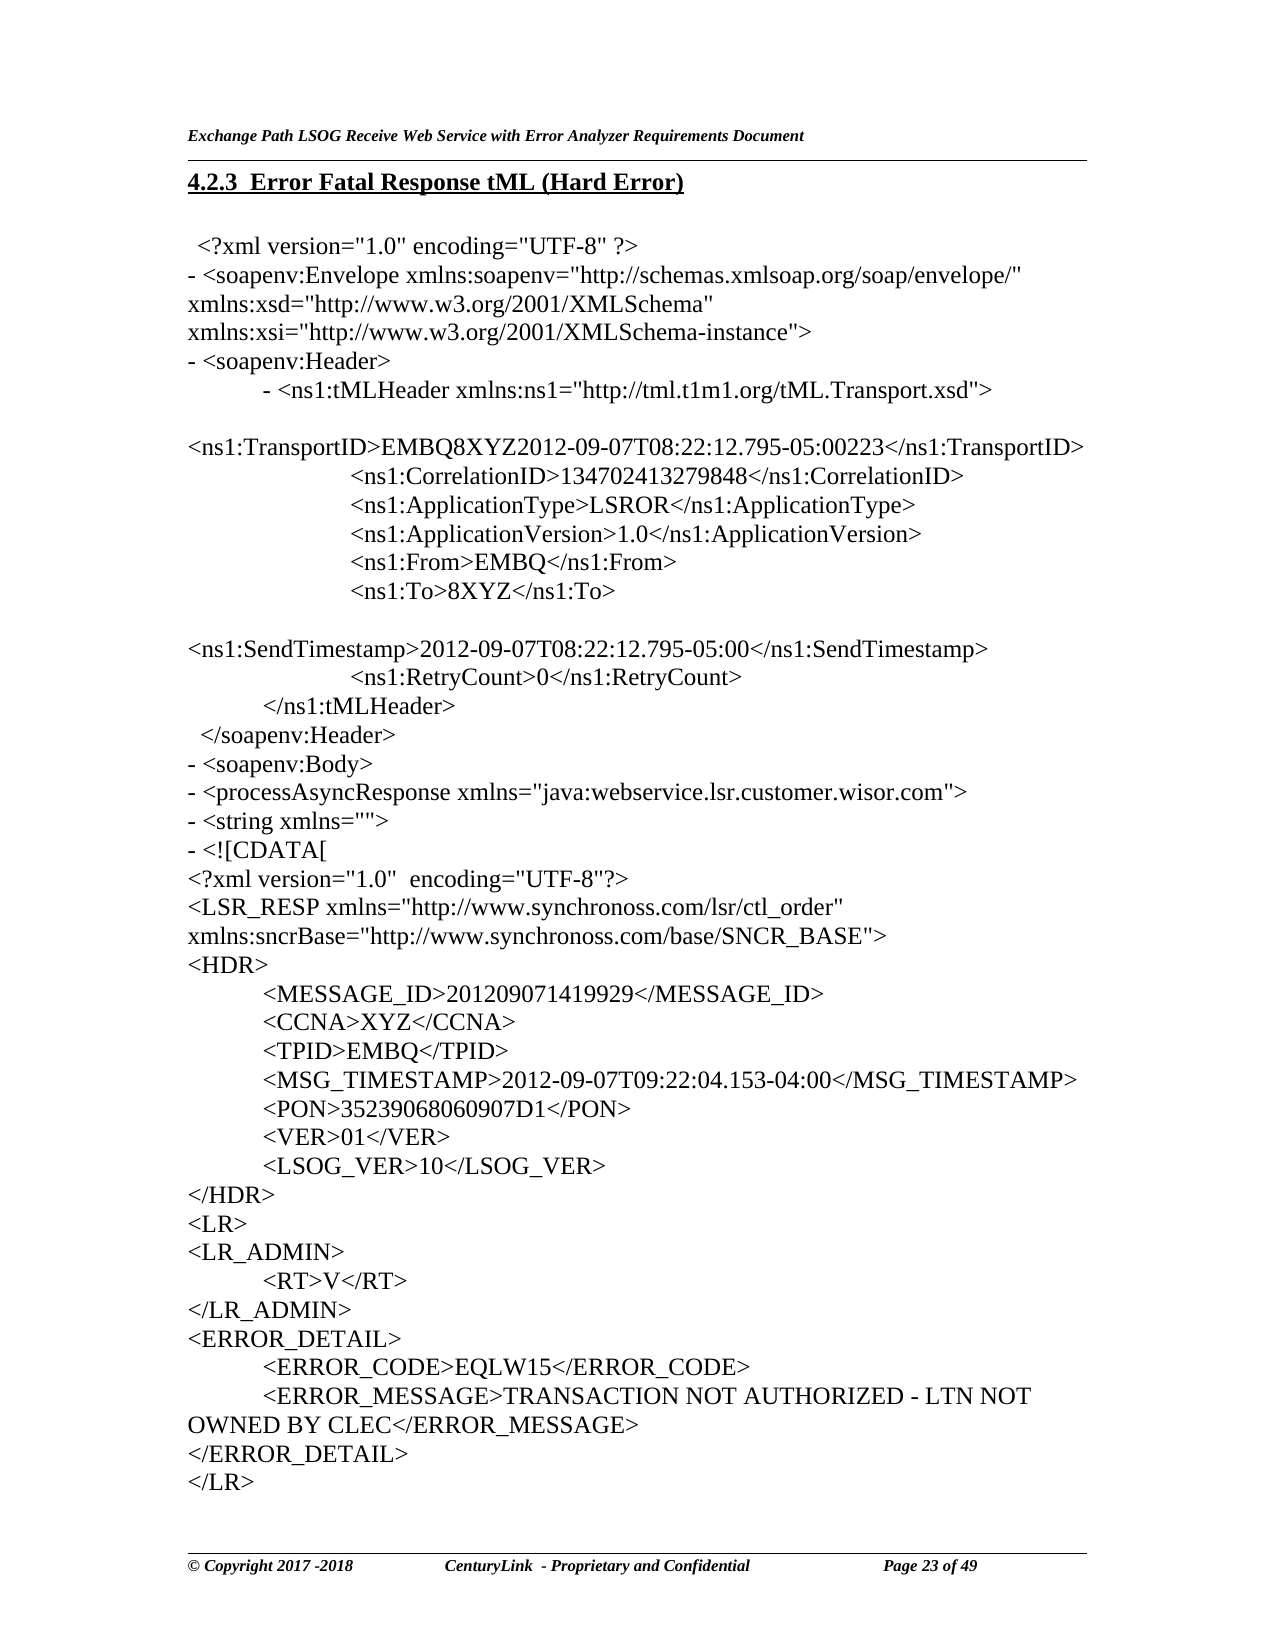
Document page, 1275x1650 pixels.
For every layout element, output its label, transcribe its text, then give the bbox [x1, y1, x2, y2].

text <ns1:RetryCount>0</ns1:RetryCount> [187, 662, 1087, 691]
text </ns1:tMLHeader> [187, 691, 1087, 720]
text <ns1:ApplicationVersion>1.0</ns1:ApplicationVersion> [187, 519, 1087, 547]
text <MESSAGE_ID>201209071419929</MESSAGE_ID> [187, 979, 1087, 1007]
text <ERROR_CODE>EQLW15</ERROR_CODE> [187, 1352, 1087, 1381]
text <CCNA>XYZ</CCNA> [187, 1007, 1087, 1036]
text - <string xmlns=""> [187, 806, 1087, 835]
text - <![CDATA[ [187, 835, 1087, 864]
text <LSR_RESP xmlns="http://www.synchronoss.com/lsr/ctl_order" xmlns:sncrBase="http://www.synchronoss.com/base/SNCR_BASE"> [187, 892, 1087, 950]
text <ns1:SendTimestamp>2012-09-07T08:22:12.795-05:00</ns1:SendTimestamp> [187, 605, 1087, 662]
text </ERROR_DETAIL> [187, 1439, 1087, 1467]
text - <soapenv:Envelope xmlns:soapenv="http://schemas.xmlsoap.org/soap/envelope/" xmlns:xsd="http://www.w3.org/2001/XMLSchema" xmlns:xsi="http://www.w3.org/2001/XMLSchema-instance"> [187, 260, 1087, 346]
text <ns1:CorrelationID>134702413279848</ns1:CorrelationID> [187, 461, 1087, 490]
text <LR> [187, 1209, 1087, 1237]
text <LR_ADMIN> [187, 1237, 1087, 1266]
text <HDR> [187, 950, 1087, 979]
text <ERROR_MESSAGE>TRANSACTION NOT AUTHORIZED - LTN NOT OWNED BY CLEC</ERROR_MESSAGE> [187, 1381, 1087, 1439]
text <?xml version="1.0" encoding="UTF-8"?> [187, 864, 1087, 892]
text <PON>35239068060907D1</PON> [187, 1094, 1087, 1122]
text </LR> [187, 1467, 1087, 1496]
text <LSOG_VER>10</LSOG_VER> [187, 1151, 1087, 1180]
text - <ns1:tMLHeader xmlns:ns1="http://tml.t1m1.org/tML.Transport.xsd"> [187, 375, 1087, 404]
text <RT>V</RT> [187, 1266, 1087, 1295]
subtitle 4.2.3 Error Fatal Response tML (Hard Error) [187, 167, 1087, 196]
text <ERROR_DETAIL> [187, 1324, 1087, 1352]
text <TPID>EMBQ</TPID> [187, 1036, 1087, 1065]
text </soapenv:Header> [187, 720, 1087, 749]
text <ns1:TransportID>EMBQ8XYZ2012-09-07T08:22:12.795-05:00223</ns1:TransportID> [187, 404, 1087, 461]
text <?xml version="1.0" encoding="UTF-8" ?> [187, 231, 1087, 260]
text <ns1:To>8XYZ</ns1:To> [187, 576, 1087, 605]
text - <soapenv:Header> [187, 346, 1087, 375]
text <MSG_TIMESTAMP>2012-09-07T09:22:04.153-04:00</MSG_TIMESTAMP> [187, 1065, 1087, 1094]
text <ns1:ApplicationType>LSROR</ns1:ApplicationType> [187, 490, 1087, 519]
text </LR_ADMIN> [187, 1295, 1087, 1324]
text <VER>01</VER> [187, 1122, 1087, 1151]
text - <soapenv:Body> [187, 749, 1087, 777]
text </HDR> [187, 1180, 1087, 1209]
text <ns1:From>EMBQ</ns1:From> [187, 547, 1087, 576]
text - <processAsyncResponse xmlns="java:webservice.lsr.customer.wisor.com"> [187, 777, 1087, 806]
